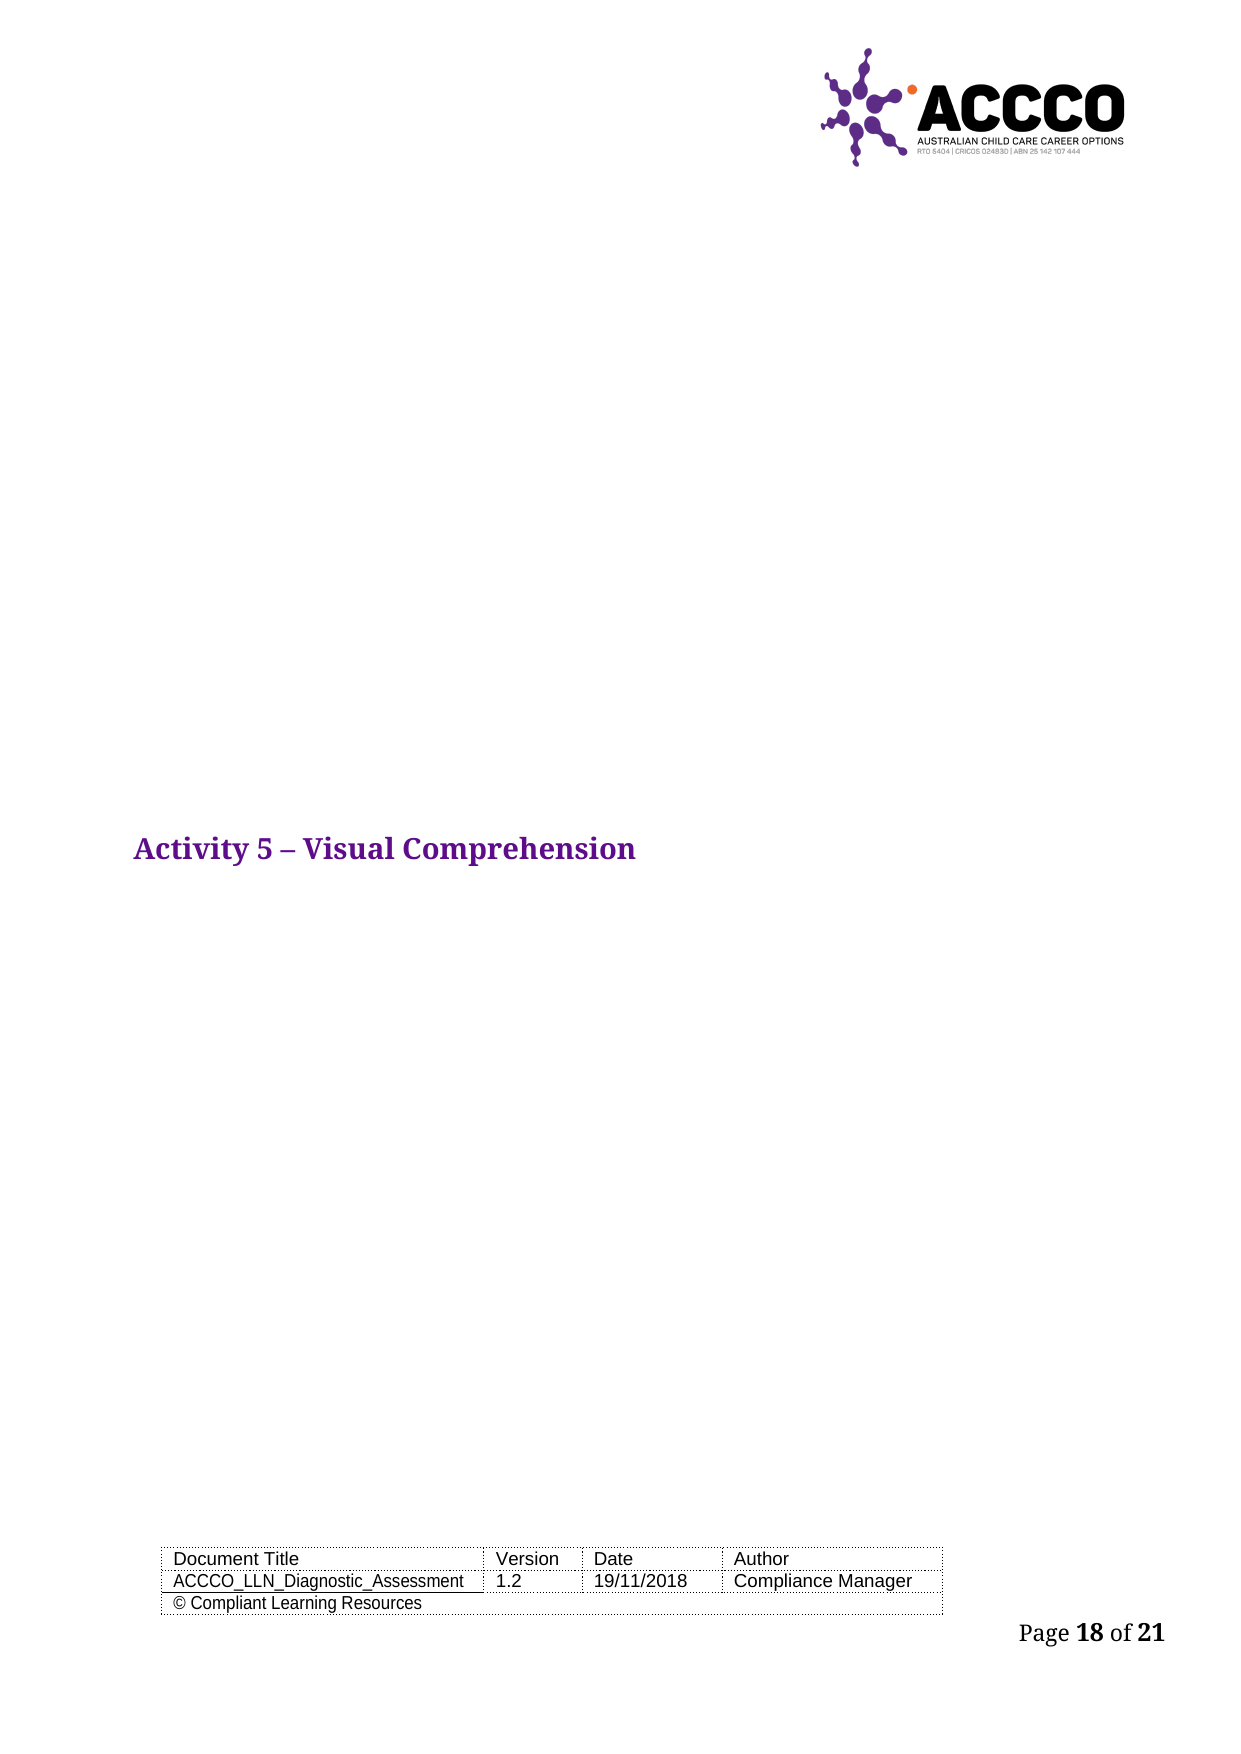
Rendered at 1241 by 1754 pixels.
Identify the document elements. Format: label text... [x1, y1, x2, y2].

subtitle Activity 5 – Visual Comprehension [133, 828, 1165, 868]
picture [803, 29, 1148, 185]
